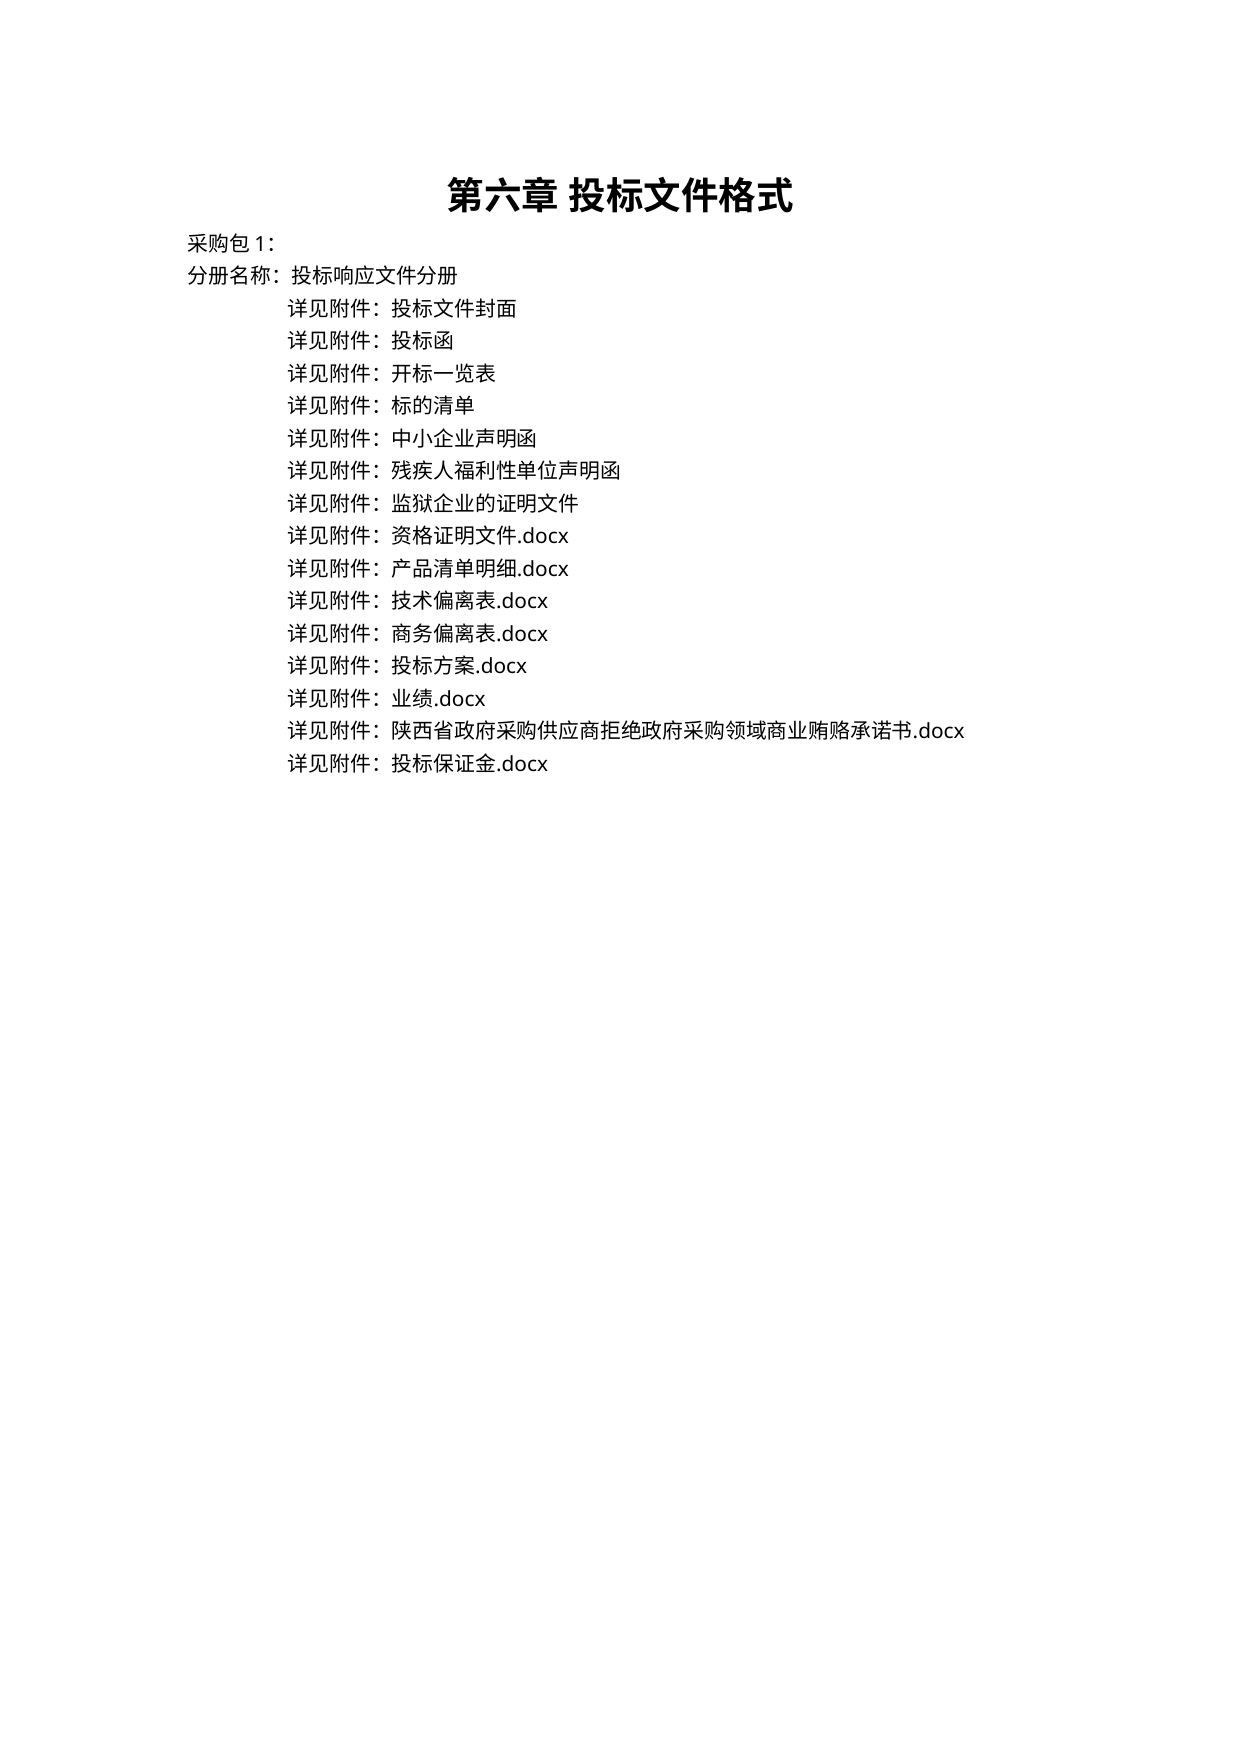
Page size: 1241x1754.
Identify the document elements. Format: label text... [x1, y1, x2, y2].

text 详见附件：资格证明文件.docx [187, 519, 1053, 552]
text 详见附件：开标一览表 [187, 357, 1053, 389]
text 详见附件：投标函 [187, 324, 1053, 357]
text 详见附件：投标文件封面 [187, 292, 1053, 324]
text 第六章 投标文件格式 [187, 162, 1053, 227]
text 详见附件：监狱企业的证明文件 [187, 487, 1053, 519]
text 详见附件：商务偏离表.docx [187, 617, 1053, 649]
text 详见附件：残疾人福利性单位声明函 [187, 454, 1053, 487]
text 采购包1： [187, 227, 1053, 259]
text 详见附件：投标保证金.docx [187, 747, 1053, 779]
text 详见附件：中小企业声明函 [187, 422, 1053, 454]
text 详见附件：技术偏离表.docx [187, 584, 1053, 617]
text 详见附件：标的清单 [187, 389, 1053, 422]
text 详见附件：产品清单明细.docx [187, 552, 1053, 584]
text 详见附件：投标方案.docx [187, 649, 1053, 682]
text 分册名称：投标响应文件分册 [187, 259, 1053, 292]
text 详见附件：业绩.docx [187, 682, 1053, 714]
text 详见附件：陕西省政府采购供应商拒绝政府采购领域商业贿赂承诺书.docx [187, 714, 1053, 747]
